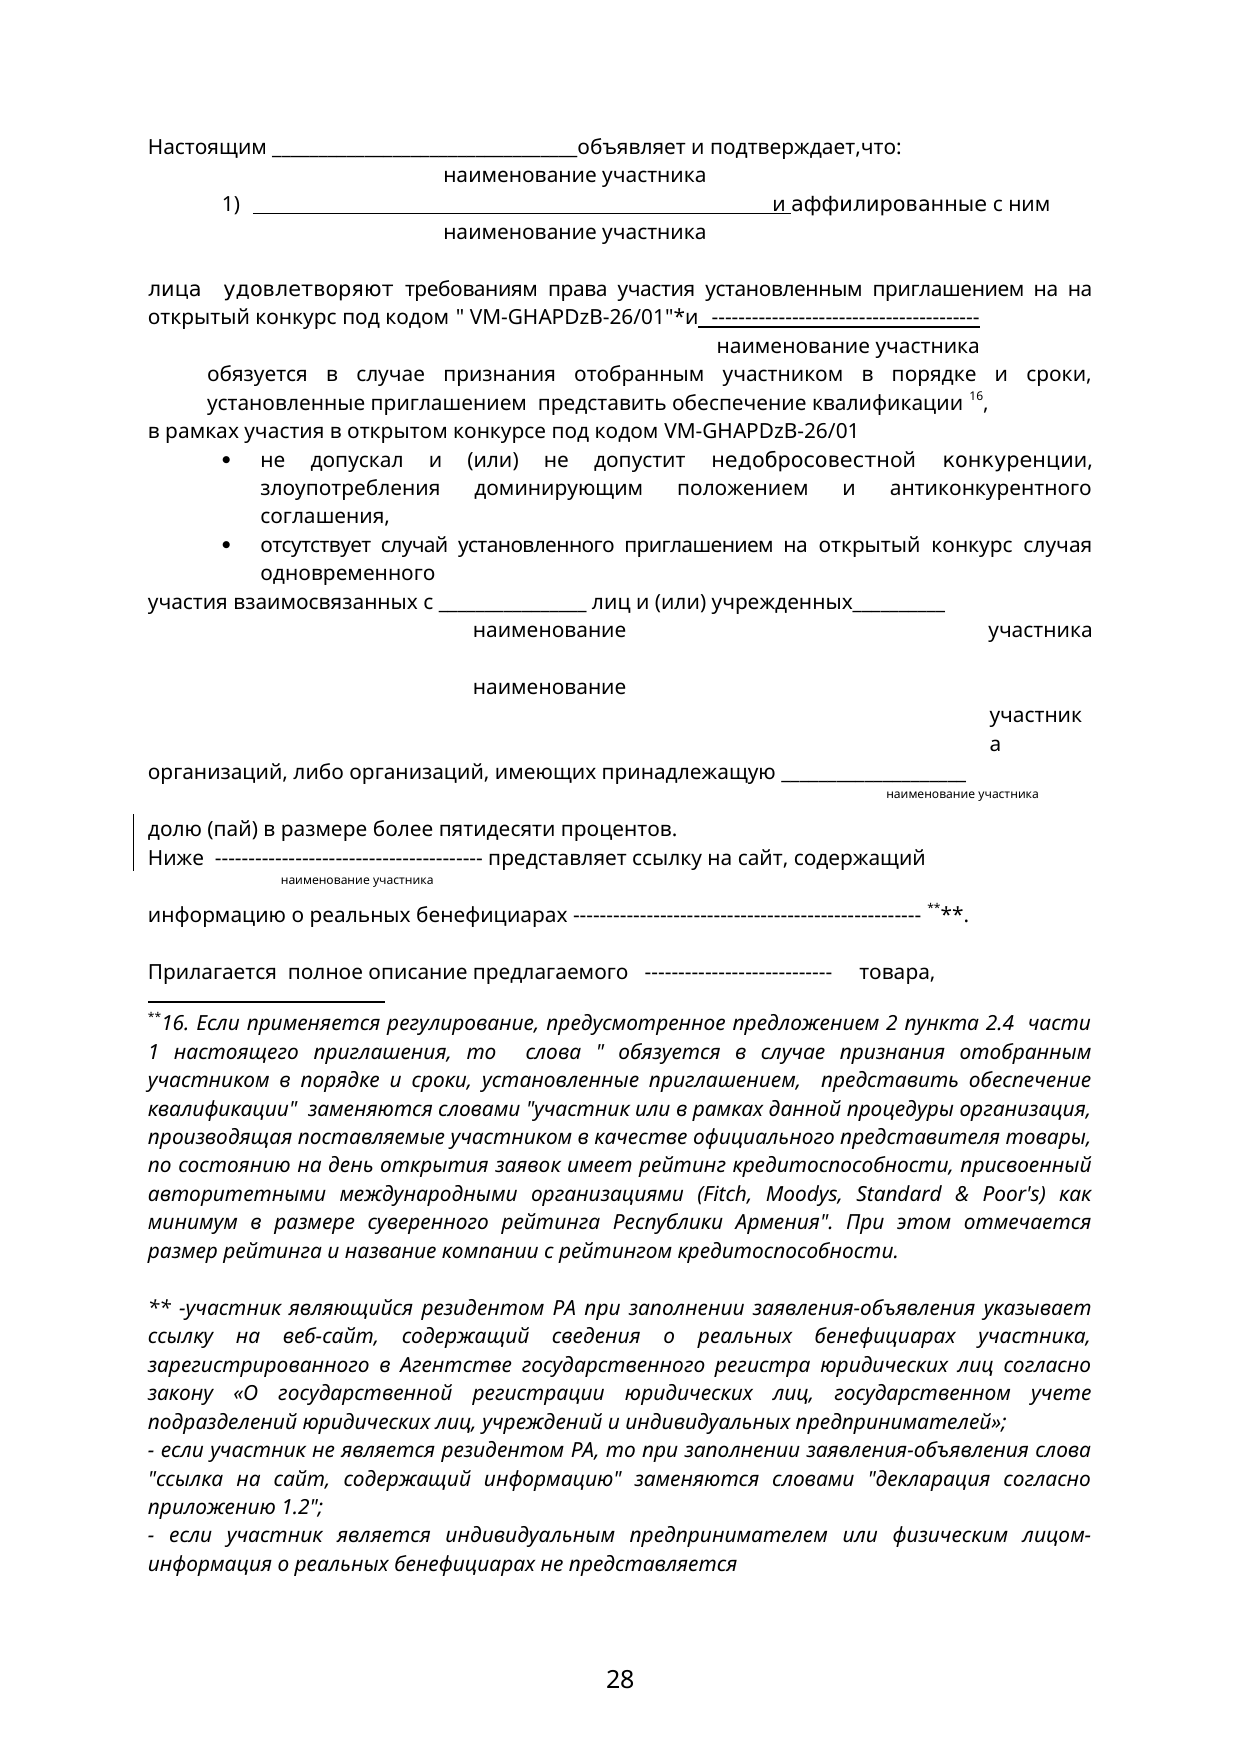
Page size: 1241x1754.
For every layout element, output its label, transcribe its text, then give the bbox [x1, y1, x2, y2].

text Прилагается полное описание предлагаемого ---------------------------- товара, [148, 957, 1092, 985]
text наименование участника [886, 786, 1092, 814]
text долю (пай) в размере более пятидесяти процентов. [148, 814, 1092, 843]
text в рамках участия в открытом конкурсе под кодом VM-GHAPDzB-26/01 [148, 416, 1092, 445]
list отсутствует случай установленного приглашением на открытый конкурс случая одновременного [223, 530, 1092, 587]
text наименование участника [443, 160, 1092, 189]
text обязуется в случае признания отобранным участником в порядке и сроки, установленные приглашением представить обеспечение квалификации 16, [207, 359, 1092, 416]
text Ниже ---------------------------------------- представляет ссылку на сайт, содержащий [148, 843, 1092, 871]
text участника [989, 701, 1092, 757]
text Настоящим _________________________________объявляет и подтверждает,что: [148, 132, 1092, 160]
list не допускал и (или) не допустит недобросовестной конкуренции, злоупотребления доминирующим положением и антиконкурентного соглашения, [223, 445, 1092, 530]
text лица удовлетворяют требованиям права участия установленным приглашением на на открытый конкурс под кодом " VM-GHAPDzB-26/01"*и ---------------------------------------- [148, 274, 1092, 331]
text 1) и аффилированные с ним [148, 189, 1092, 217]
text организаций, либо организаций, имеющих принадлежащую ____________________ [148, 757, 1092, 786]
text наименование участника [443, 217, 1092, 246]
text информацию о реальных бенефициарах ---------------------------------------------------- **. [148, 900, 1092, 928]
text наименование участника [281, 871, 1092, 900]
text участия взаимосвязанных с ________________ лиц и (или) учрежденных__________ [148, 587, 1092, 615]
text наименование участника наименование [473, 615, 1092, 701]
text наименование участника [148, 331, 1092, 359]
